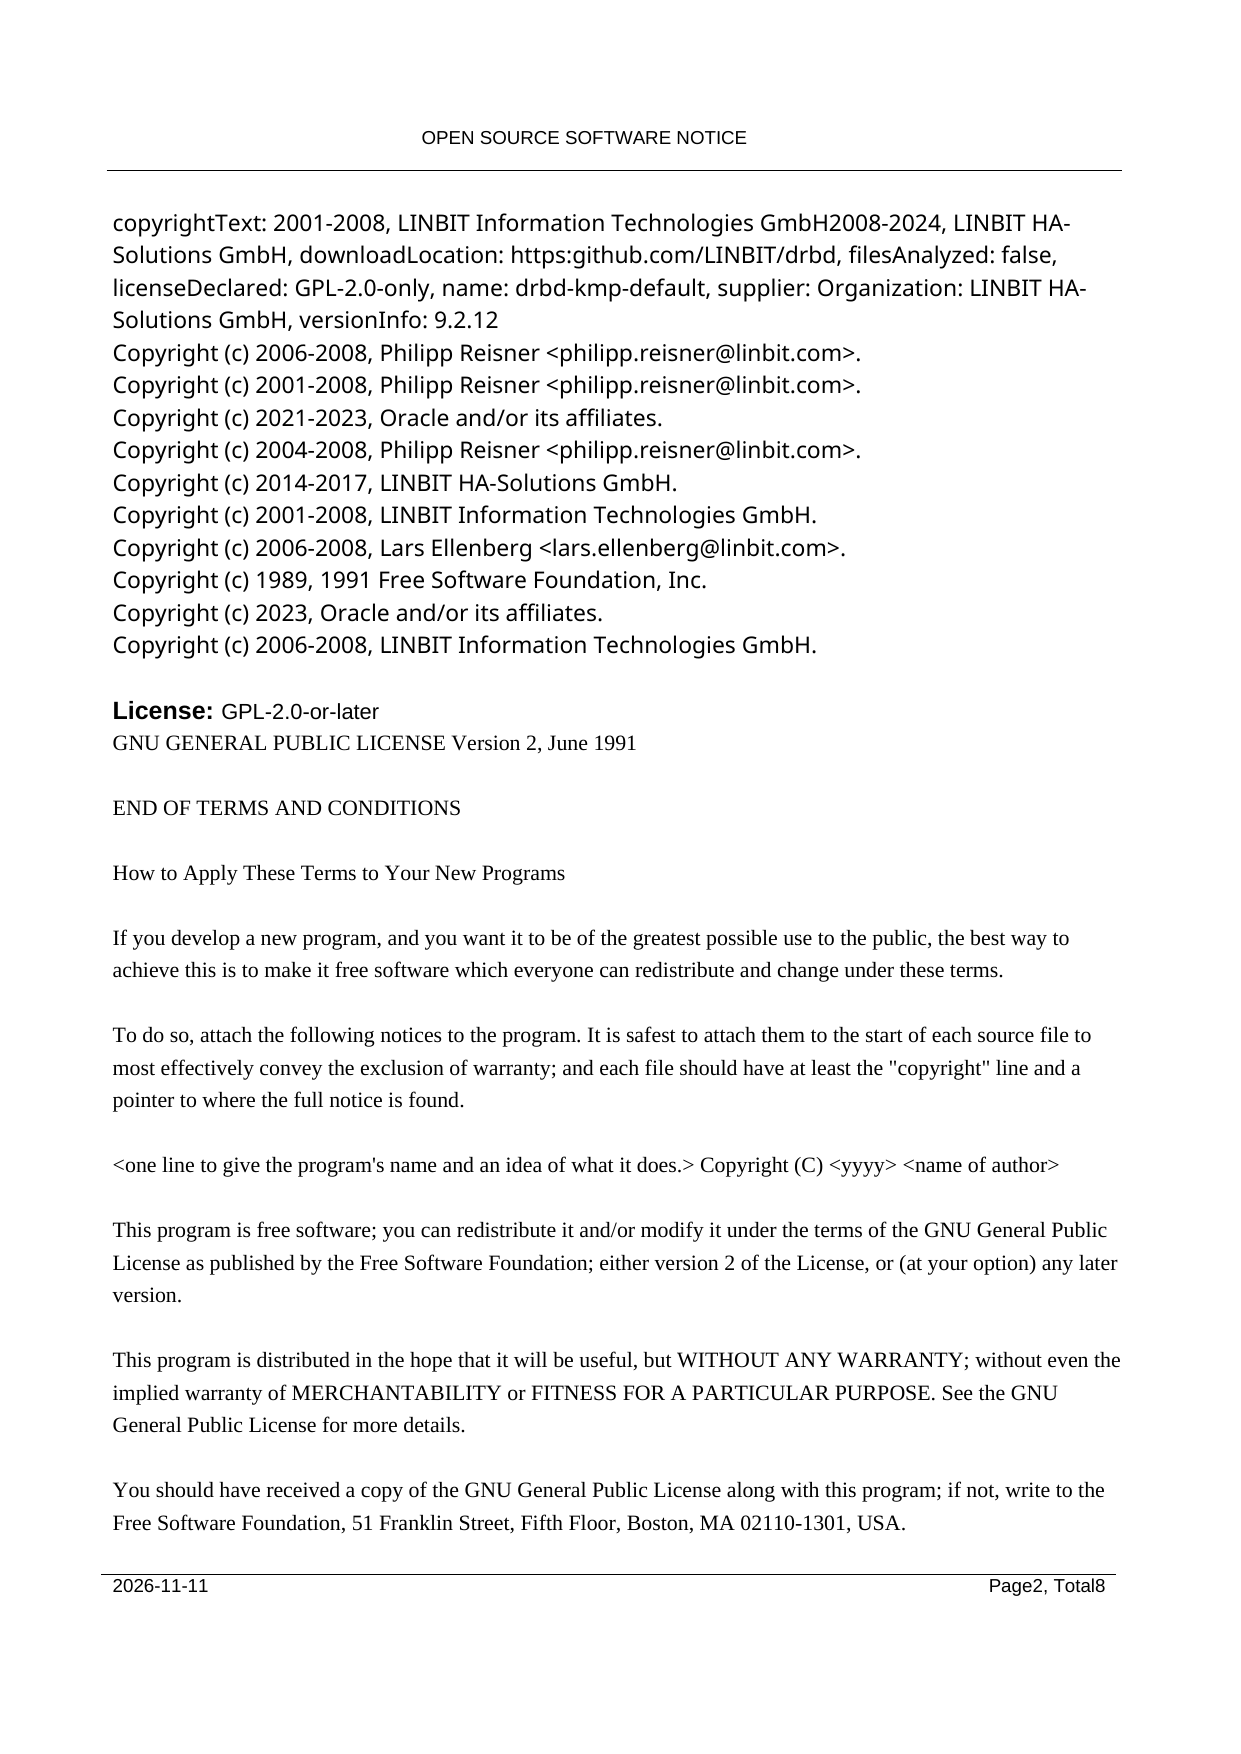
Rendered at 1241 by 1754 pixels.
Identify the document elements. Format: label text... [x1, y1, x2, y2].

text License: GPL-2.0-or-later [112, 694, 1128, 726]
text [112, 206, 1128, 694]
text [112, 726, 1128, 1539]
